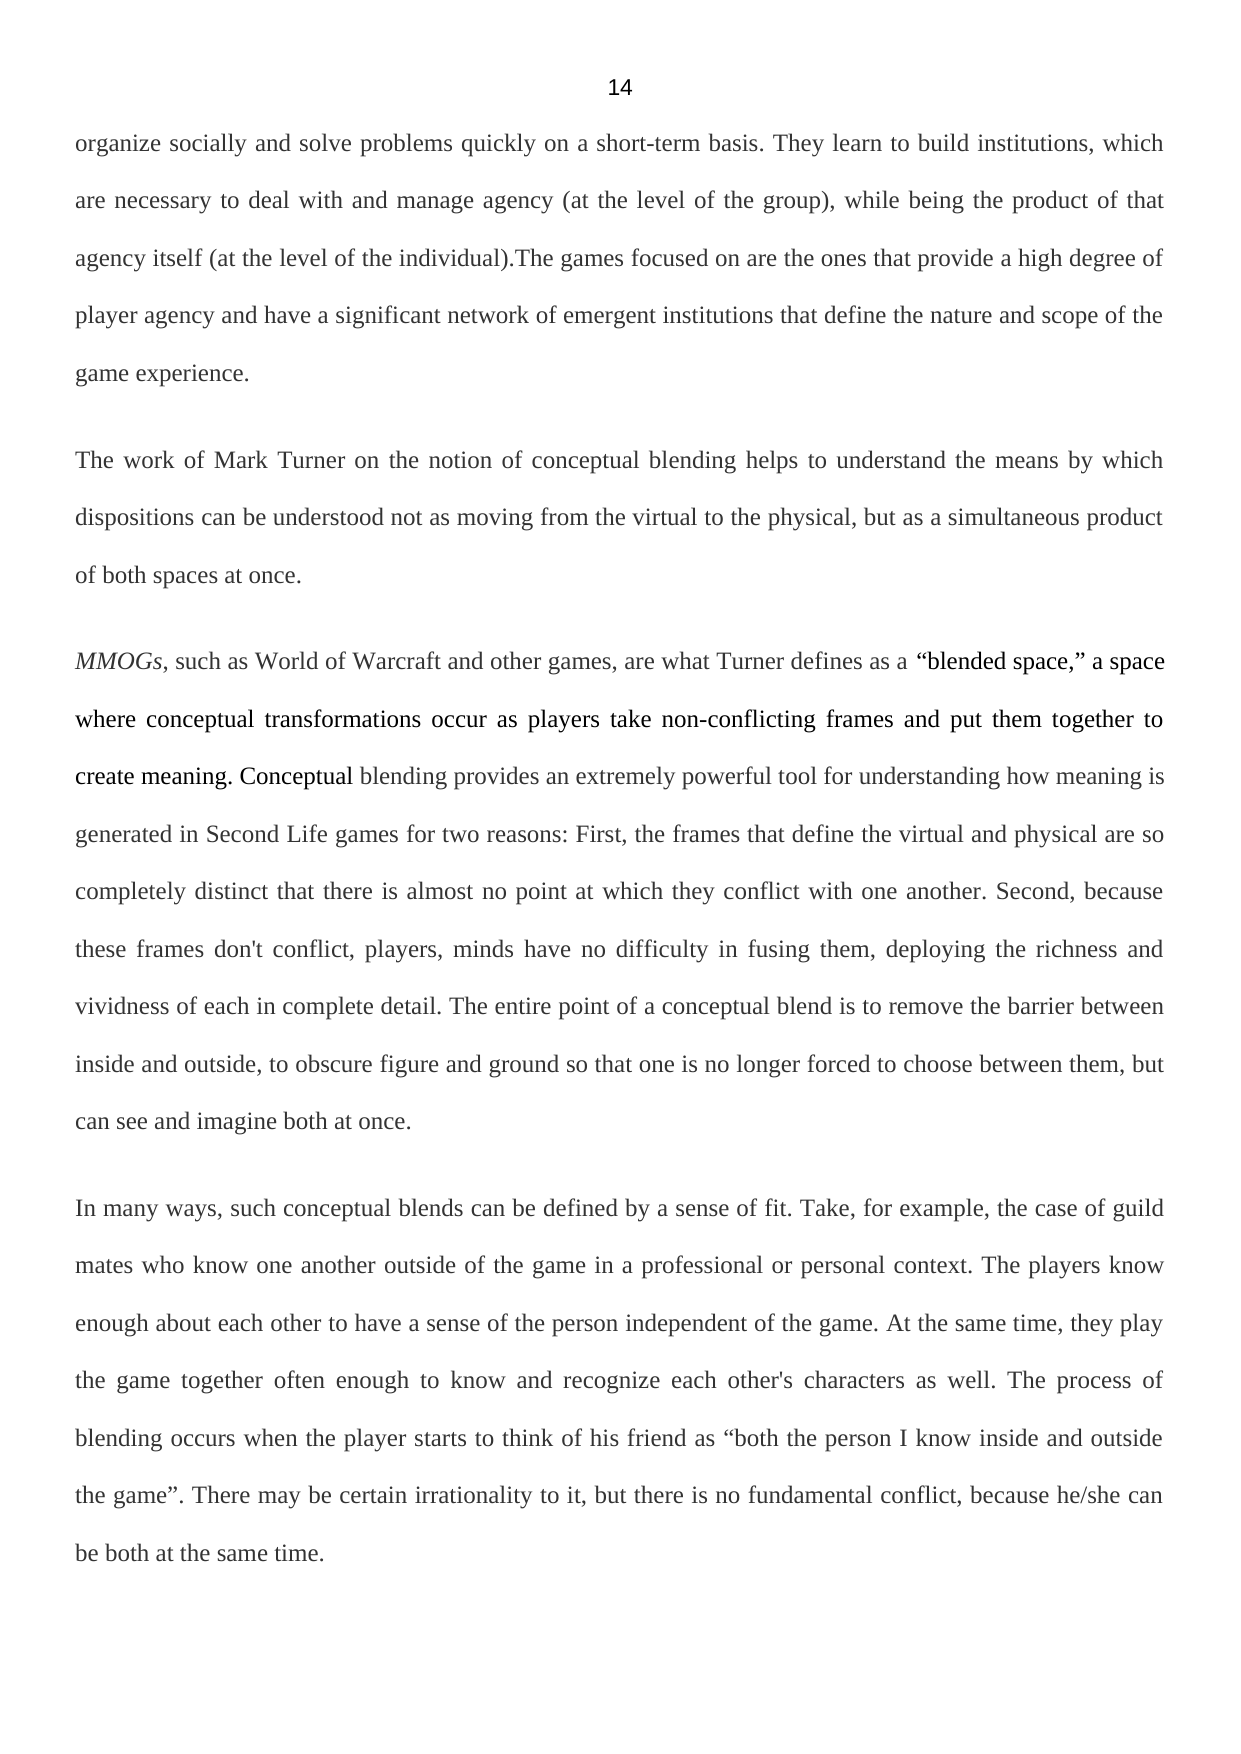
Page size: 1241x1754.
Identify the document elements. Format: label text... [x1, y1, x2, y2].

text In many ways, such conceptual blends can be defined by a sense of fit. Take, for example, the case of guild mates who know one another outside of the game in a professional or personal context. The players know enough about each other to have a sense of the person independent of the game. At the same time, they play the game together often enough to know and recognize each other's characters as well. The process of blending occurs when the player starts to think of his friend as “both the person I know inside and outside the game”. There may be certain irrationality to it, but there is no fundamental conflict, because he/she can be both at the same time. [75, 1193, 1165, 1567]
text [75, 128, 1165, 387]
text The work of Mark Turner on the notion of conceptual blending helps to understand the means by which dispositions can be understood not as moving from the virtual to the physical, but as a simultaneous product of both spaces at once. [75, 445, 1165, 588]
text MMOGs, such as World of Warcraft and other games, are what Turner defines as a “blended space,” a space where conceptual transformations occur as players take non-conflicting frames and put them together to create meaning. Conceptual blending provides an extremely powerful tool for understanding how meaning is generated in Second Life games for two reasons: First, the frames that define the virtual and physical are so completely distinct that there is almost no point at which they conflict with one another. Second, because these frames don't conflict, players, minds have no difficulty in fusing them, deploying the richness and vividness of each in complete detail. The entire point of a conceptual blend is to remove the barrier between inside and outside, to obscure figure and ground so that one is no longer forced to choose between them, but can see and imagine both at once. [75, 646, 1165, 1135]
